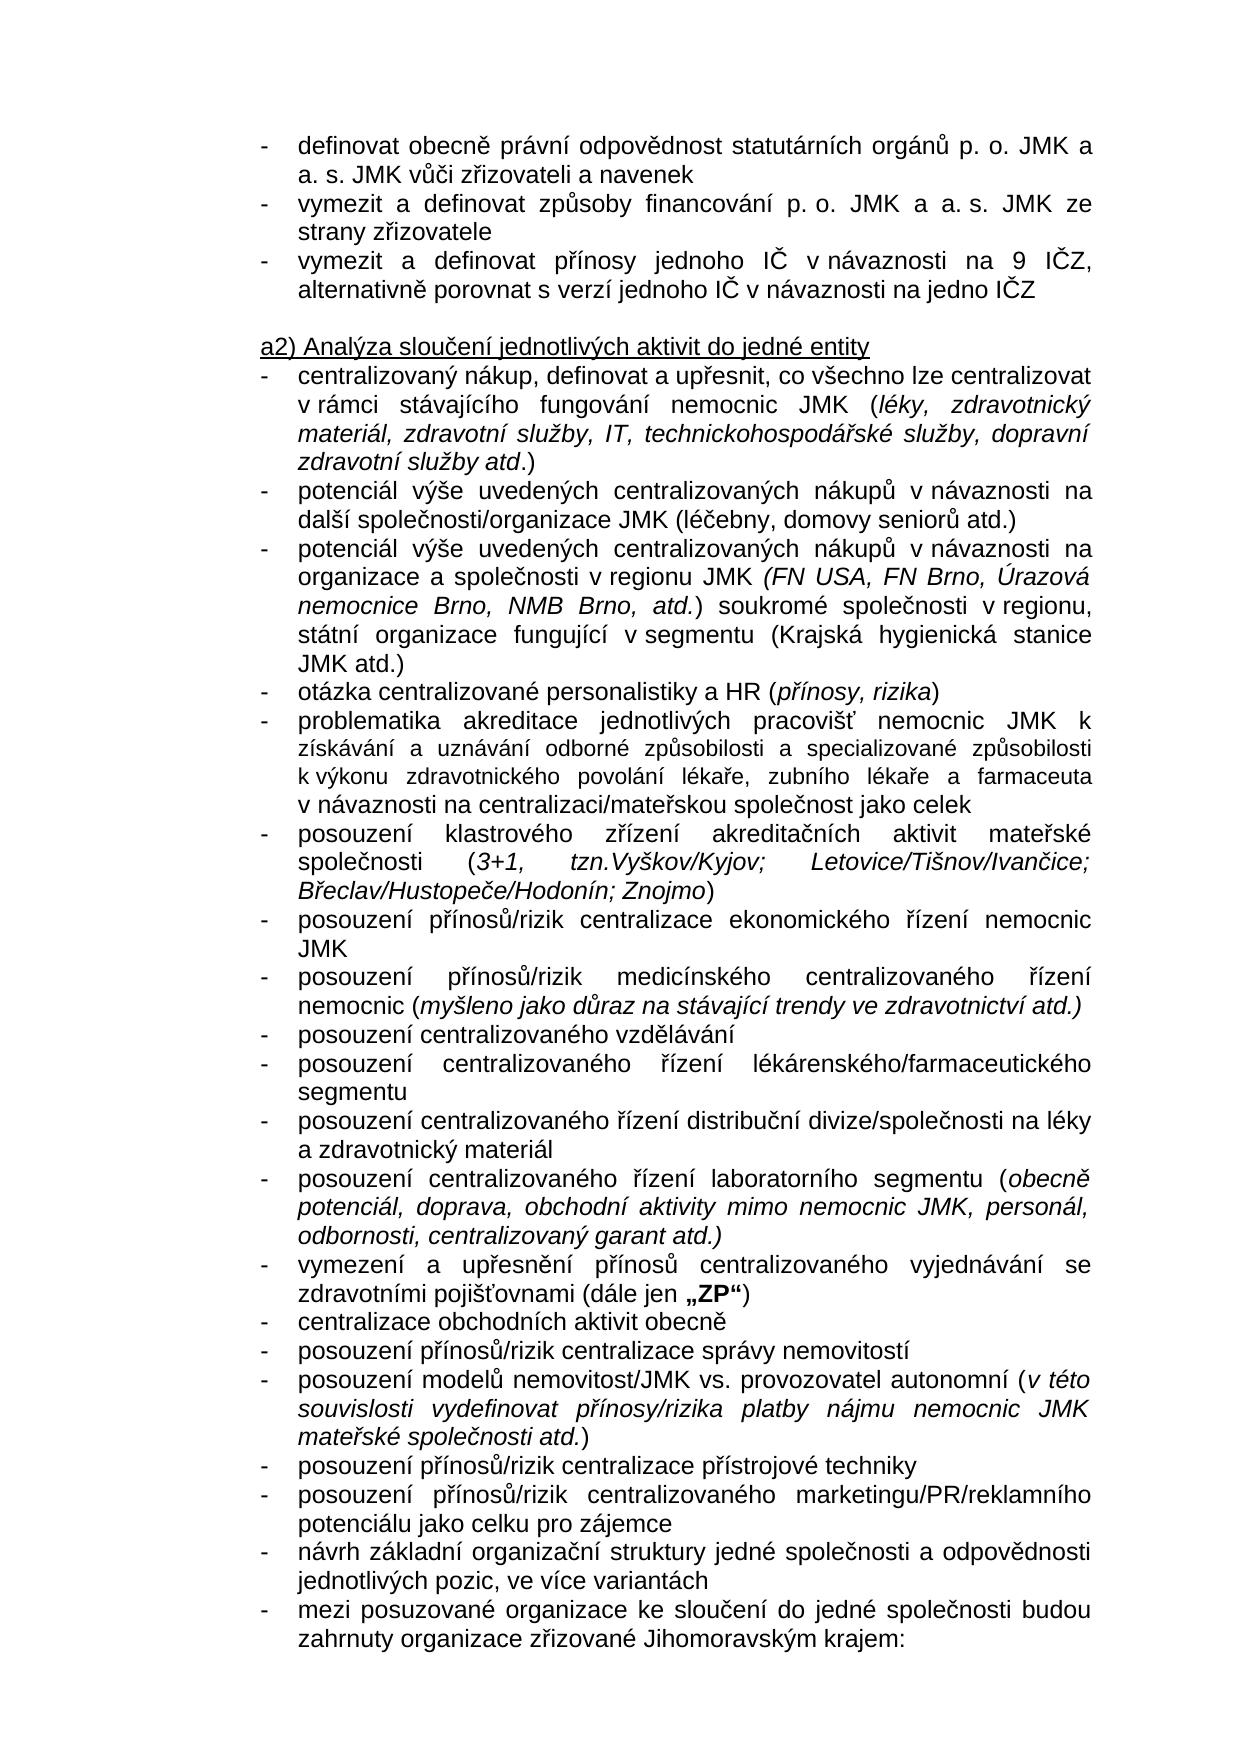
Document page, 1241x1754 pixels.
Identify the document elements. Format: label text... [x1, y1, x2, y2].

list posouzení centralizovaného řízení laboratorního segmentu (obecně potenciál, doprava, obchodní aktivity mimo nemocnic JMK, personál, odbornosti, centralizovaný garant atd.) [260, 1164, 1092, 1250]
list posouzení klastrového zřízení akreditačních aktivit mateřské společnosti (3+1, tzn.Vyškov/Kyjov; Letovice/Tišnov/Ivančice; Břeclav/Hustopeče/Hodonín; Znojmo) [260, 819, 1092, 905]
list posouzení přínosů/rizik centralizovaného marketingu/PR/reklamního potenciálu jako celku pro zájemce [260, 1480, 1092, 1537]
list posouzení modelů nemovitost/JMK vs. provozovatel autonomní (v této souvislosti vydefinovat přínosy/rizika platby nájmu nemocnic JMK mateřské společnosti atd.) [260, 1365, 1092, 1451]
list posouzení centralizovaného řízení lékárenského/farmaceutického segmentu [260, 1049, 1092, 1106]
list potenciál výše uvedených centralizovaných nákupů v návaznosti na organizace a společnosti v regionu JMK (FN USA, FN Brno, Úrazová nemocnice Brno, NMB Brno, atd.) soukromé společnosti v regionu, státní organizace fungující v segmentu (Krajská hygienická stanice JMK atd.) [260, 533, 1092, 677]
list návrh základní organizační struktury jedné společnosti a odpovědnosti jednotlivých pozic, ve více variantách [260, 1537, 1092, 1595]
list otázka centralizované personalistiky a HR (přínosy, rizika) [260, 677, 1092, 706]
text a2) Analýza sloučení jednotlivých aktivit do jedné entity [260, 332, 1092, 361]
list posouzení přínosů/rizik centralizace ekonomického řízení nemocnic JMK [260, 905, 1092, 962]
list vymezit a definovat přínosy jednoho IČ v návaznosti na 9 IČZ, alternativně porovnat s verzí jednoho IČ v návaznosti na jedno IČZ [260, 246, 1092, 303]
list centralizovaný nákup, definovat a upřesnit, co všechno lze centralizovat v rámci stávajícího fungování nemocnic JMK (léky, zdravotnický materiál, zdravotní služby, IT, technickohospodářské služby, dopravní zdravotní služby atd.) [260, 361, 1092, 476]
list posouzení centralizovaného řízení distribuční divize/společnosti na léky a zdravotnický materiál [260, 1106, 1092, 1164]
list definovat obecně právní odpovědnost statutárních orgánů p. o. JMK a a. s. JMK vůči zřizovateli a navenek [260, 131, 1092, 188]
list potenciál výše uvedených centralizovaných nákupů v návaznosti na další společnosti/organizace JMK (léčebny, domovy seniorů atd.) [260, 476, 1092, 533]
list posouzení přínosů/rizik centralizace správy nemovitostí [260, 1336, 1092, 1365]
list vymezení a upřesnění přínosů centralizovaného vyjednávání se zdravotními pojišťovnami (dále jen „ZP“) [260, 1250, 1092, 1307]
list posouzení centralizovaného vzdělávání [260, 1020, 1092, 1049]
list mezi posuzované organizace ke sloučení do jedné společnosti budou zahrnuty organizace zřizované Jihomoravským krajem: [260, 1595, 1092, 1652]
list posouzení přínosů/rizik medicínského centralizovaného řízení nemocnic (myšleno jako důraz na stávající trendy ve zdravotnictví atd.) [260, 962, 1092, 1020]
list problematika akreditace jednotlivých pracovišť nemocnic JMK k získávání a uznávání odborné způsobilosti a specializované způsobilosti k výkonu zdravotnického povolání lékaře, zubního lékaře a farmaceuta v návaznosti na centralizaci/mateřskou společnost jako celek [260, 706, 1092, 819]
list vymezit a definovat způsoby financování p. o. JMK a a. s. JMK ze strany zřizovatele [260, 188, 1092, 246]
list posouzení přínosů/rizik centralizace přístrojové techniky [260, 1451, 1092, 1480]
list centralizace obchodních aktivit obecně [260, 1307, 1092, 1336]
